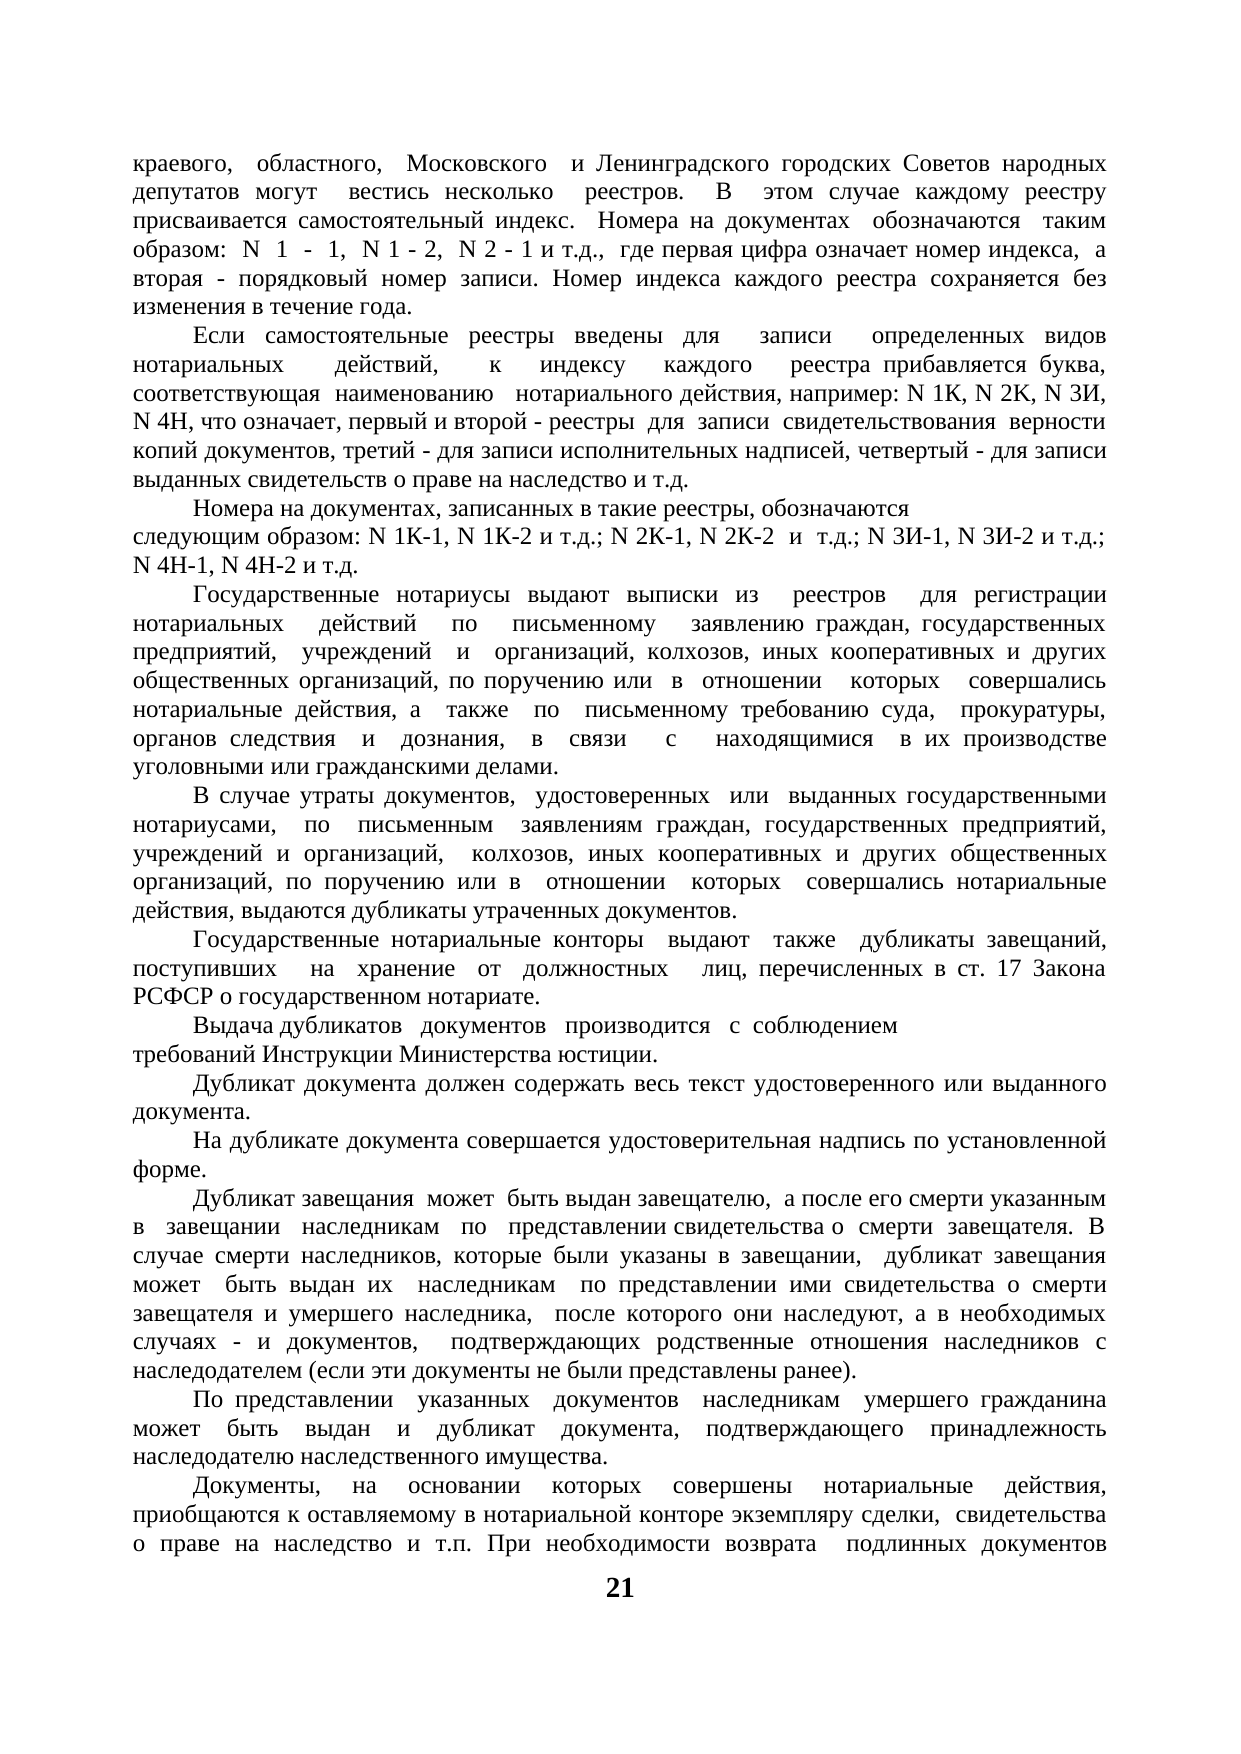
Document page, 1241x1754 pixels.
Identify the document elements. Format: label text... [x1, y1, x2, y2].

text Дубликат документа должен содержать весь текст удостоверенного или выданного документа. [133, 1068, 1108, 1125]
text следующим образом: N 1К-1, N 1К-2 и т.д.; N 2К-1, N 2К-2 и т.д.; N 3И-1, N 3И-2 и т.д.; N 4Н-1, N 4Н-2 и т.д. [133, 521, 1108, 579]
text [133, 148, 1108, 320]
text По представлении указанных документов наследникам умершего гражданина может быть выдан и дубликат документа, подтверждающего принадлежность наследодателю наследственного имущества. [133, 1384, 1108, 1470]
text Дубликат завещания может быть выдан завещателю, а после его смерти указанным в завещании наследникам по представлении свидетельства о смерти завещателя. В случае смерти наследников, которые были указаны в завещании, дубликат завещания может быть выдан их наследникам по представлении ими свидетельства о смерти завещателя и умершего наследника, после которого они наследуют, а в необходимых случаях - и документов, подтверждающих родственные отношения наследников с наследодателем (если эти документы не были представлены ранее). [133, 1183, 1108, 1384]
text На дубликате документа совершается удостоверительная надпись по установленной форме. [133, 1125, 1108, 1183]
text Номера на документах, записанных в такие реестры, обозначаются [193, 493, 1108, 521]
text В случае утраты документов, удостоверенных или выданных государственными нотариусами, по письменным заявлениям граждан, государственных предприятий, учреждений и организаций, колхозов, иных кооперативных и других общественных организаций, по поручению или в отношении которых совершались нотариальные действия, выдаются дубликаты утраченных документов. [133, 780, 1108, 924]
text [133, 1470, 1108, 1556]
text Государственные нотариальные конторы выдают также дубликаты завещаний, поступивших на хранение от должностных лиц, перечисленных в ст. 17 Закона РСФСР о государственном нотариате. [133, 924, 1108, 1010]
text требований Инструкции Министерства юстиции. [133, 1039, 1108, 1068]
text Выдача дубликатов документов производится с соблюдением [193, 1010, 1108, 1039]
text Государственные нотариусы выдают выписки из реестров для регистрации нотариальных действий по письменному заявлению граждан, государственных предприятий, учреждений и организаций, колхозов, иных кооперативных и других общественных организаций, по поручению или в отношении которых совершались нотариальные действия, а также по письменному требованию суда, прокуратуры, органов следствия и дознания, в связи с находящимися в их производстве уголовными или гражданскими делами. [133, 579, 1108, 780]
text Если самостоятельные реестры введены для записи определенных видов нотариальных действий, к индексу каждого реестра прибавляется буква, соответствующая наименованию нотариального действия, например: N 1К, N 2K, N 3И, N 4Н, что означает, первый и второй - реестры для записи свидетельствования верности копий документов, третий - для записи исполнительных надписей, четвертый - для записи выданных свидетельств о праве на наследство и т.д. [133, 320, 1108, 493]
